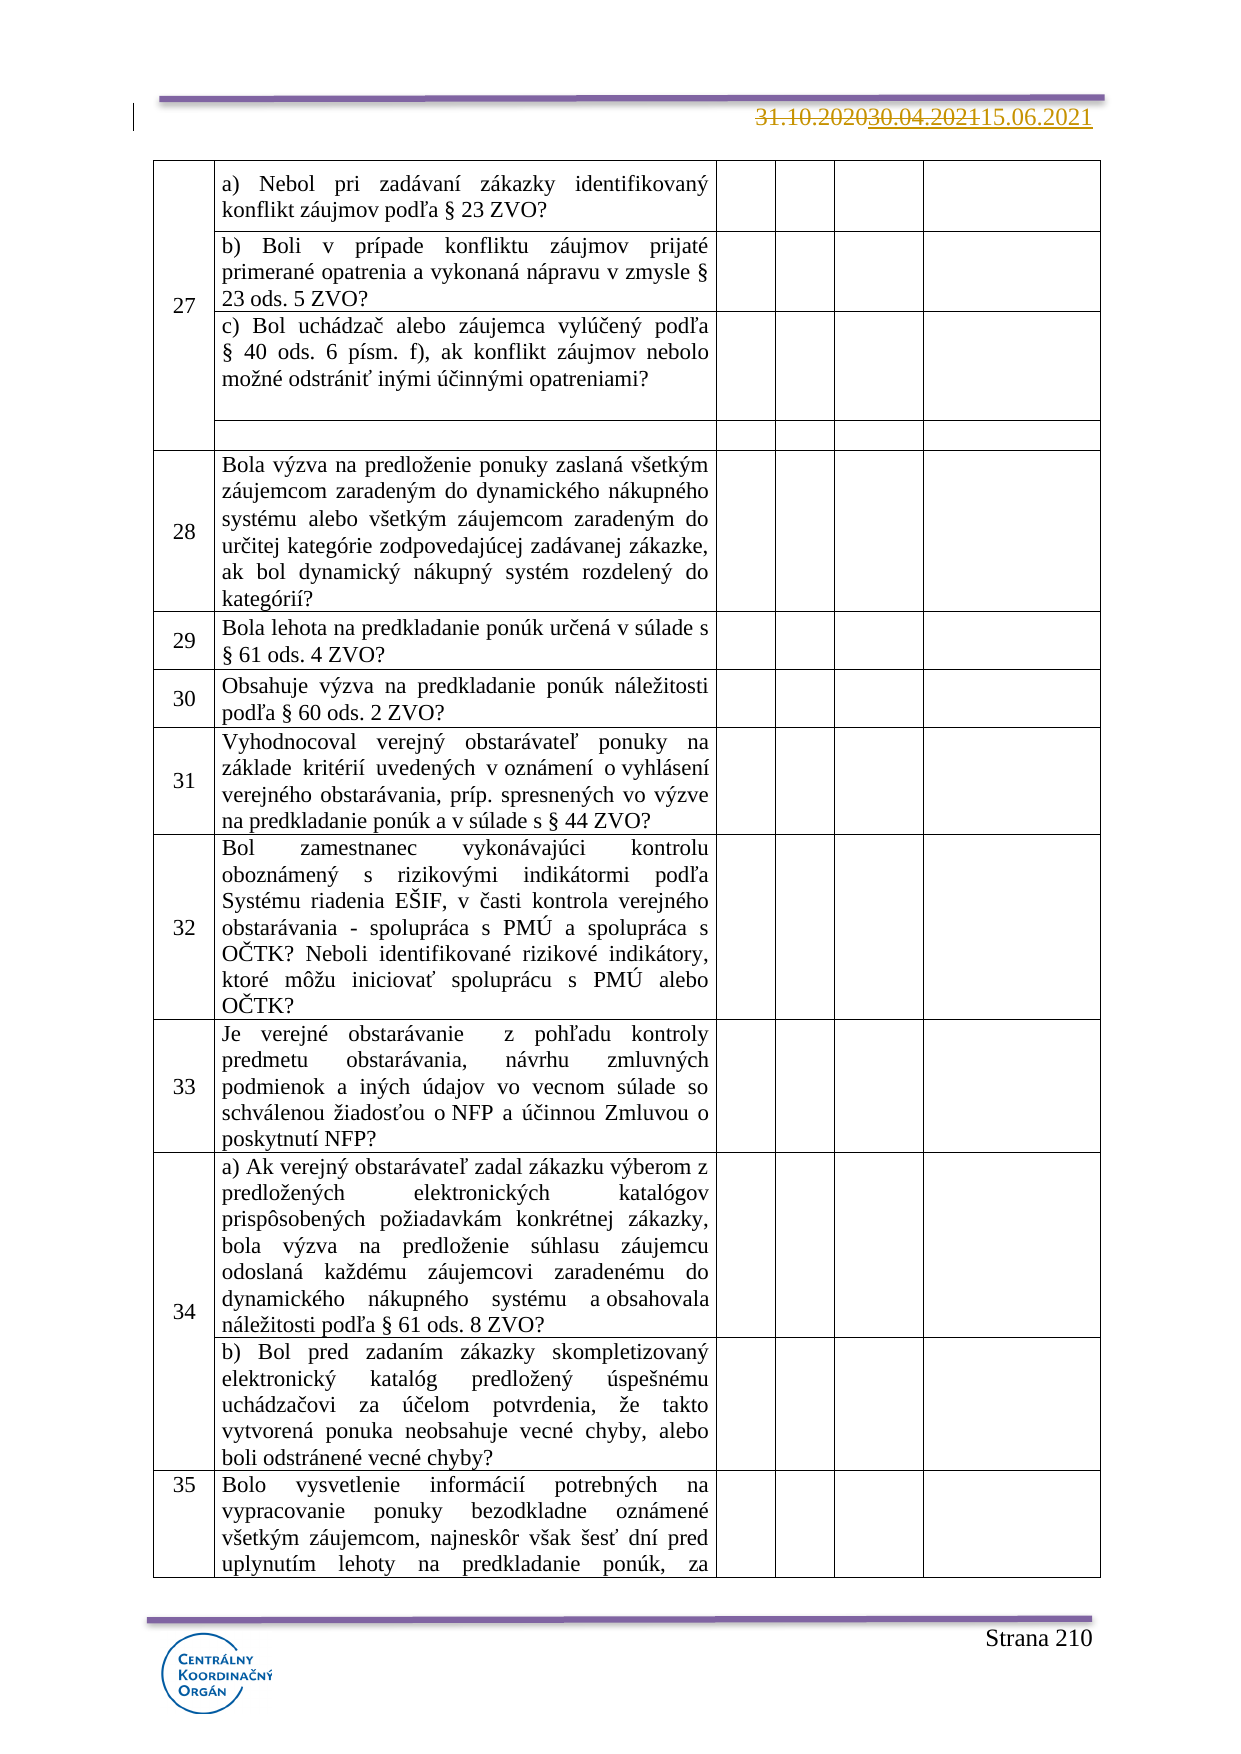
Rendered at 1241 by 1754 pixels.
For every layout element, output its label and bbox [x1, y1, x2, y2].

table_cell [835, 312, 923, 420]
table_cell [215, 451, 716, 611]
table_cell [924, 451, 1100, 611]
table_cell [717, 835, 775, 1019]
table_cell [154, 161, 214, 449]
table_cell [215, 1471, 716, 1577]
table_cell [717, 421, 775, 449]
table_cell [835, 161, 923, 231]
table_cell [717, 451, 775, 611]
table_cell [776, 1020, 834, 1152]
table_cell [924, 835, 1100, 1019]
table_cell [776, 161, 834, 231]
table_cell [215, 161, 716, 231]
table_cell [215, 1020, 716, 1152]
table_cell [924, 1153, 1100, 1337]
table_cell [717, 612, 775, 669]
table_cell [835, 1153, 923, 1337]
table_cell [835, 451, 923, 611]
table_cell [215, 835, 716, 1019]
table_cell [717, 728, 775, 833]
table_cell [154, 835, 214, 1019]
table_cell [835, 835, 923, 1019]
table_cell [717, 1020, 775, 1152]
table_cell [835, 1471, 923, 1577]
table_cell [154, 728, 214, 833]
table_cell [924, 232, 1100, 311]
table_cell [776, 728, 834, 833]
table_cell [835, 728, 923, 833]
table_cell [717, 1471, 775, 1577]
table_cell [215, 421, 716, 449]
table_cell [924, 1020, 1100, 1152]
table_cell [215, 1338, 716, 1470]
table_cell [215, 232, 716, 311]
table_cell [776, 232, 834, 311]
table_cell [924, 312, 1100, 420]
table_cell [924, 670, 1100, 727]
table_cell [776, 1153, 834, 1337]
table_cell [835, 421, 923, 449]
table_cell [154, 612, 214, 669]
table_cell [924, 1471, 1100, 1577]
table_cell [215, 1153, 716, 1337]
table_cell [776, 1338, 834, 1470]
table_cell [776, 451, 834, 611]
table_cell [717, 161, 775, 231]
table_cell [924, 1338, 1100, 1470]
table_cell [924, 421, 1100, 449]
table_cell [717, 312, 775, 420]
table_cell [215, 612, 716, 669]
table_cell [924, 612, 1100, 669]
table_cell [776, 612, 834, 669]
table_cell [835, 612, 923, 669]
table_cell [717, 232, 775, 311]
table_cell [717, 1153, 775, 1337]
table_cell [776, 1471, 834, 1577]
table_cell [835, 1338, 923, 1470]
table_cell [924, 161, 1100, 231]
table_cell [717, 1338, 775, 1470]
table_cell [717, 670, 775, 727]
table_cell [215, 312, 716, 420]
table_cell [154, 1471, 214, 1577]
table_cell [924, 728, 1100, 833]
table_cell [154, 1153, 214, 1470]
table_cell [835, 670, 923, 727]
picture [159, 1631, 272, 1713]
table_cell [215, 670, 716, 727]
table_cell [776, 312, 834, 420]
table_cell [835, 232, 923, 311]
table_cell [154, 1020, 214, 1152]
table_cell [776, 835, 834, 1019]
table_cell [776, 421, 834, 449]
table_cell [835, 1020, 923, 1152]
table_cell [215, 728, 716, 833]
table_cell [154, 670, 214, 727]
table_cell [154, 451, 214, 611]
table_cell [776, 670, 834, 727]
